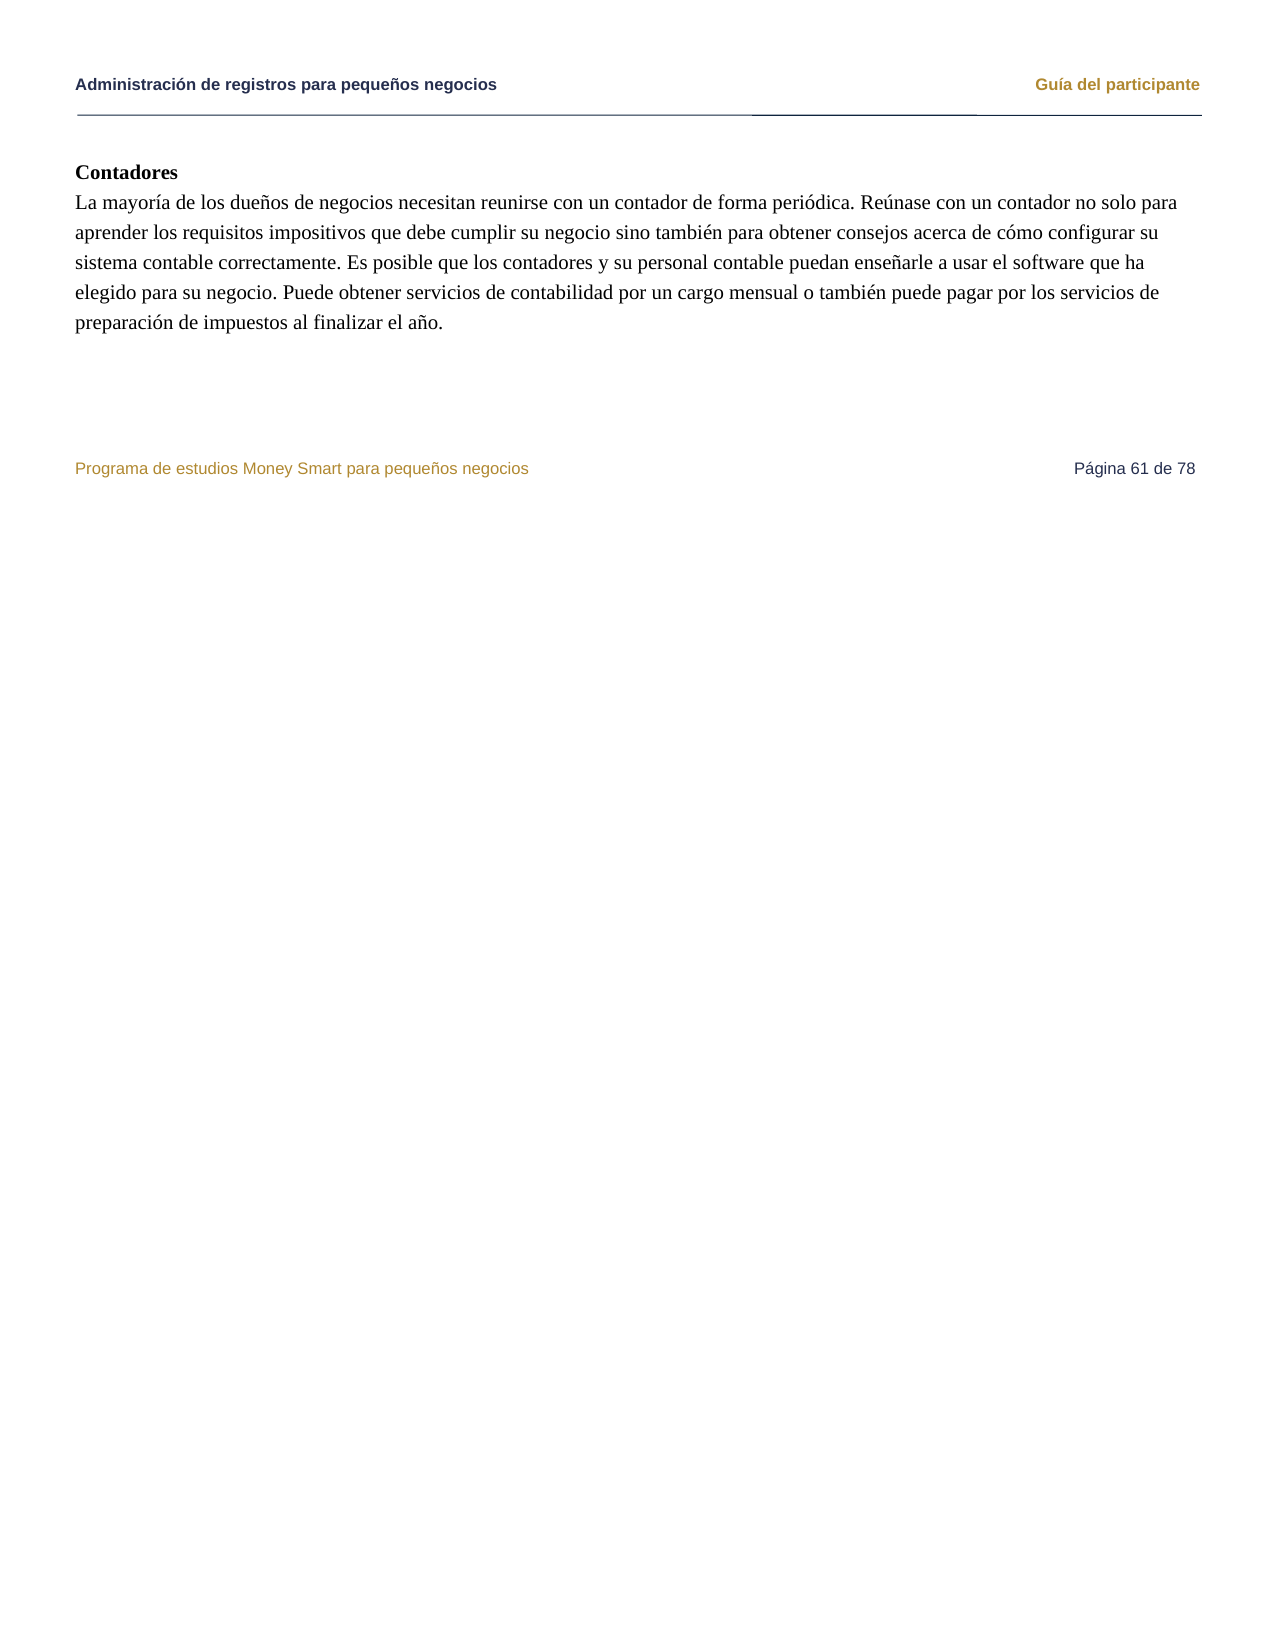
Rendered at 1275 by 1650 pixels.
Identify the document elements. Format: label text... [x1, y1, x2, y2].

text Contadores [75, 160, 1200, 184]
picture [75, 0, 1202, 289]
text La mayoría de los dueños de negocios necesitan reunirse con un contador de forma periódica. Reúnase con un contador no solo para aprender los requisitos impositivos que debe cumplir su negocio sino también para obtener consejos acerca de cómo configurar su sistema contable correctamente. Es posible que los contadores y su personal contable puedan enseñarle a usar el software que ha elegido para su negocio. Puede obtener servicios de contabilidad por un cargo mensual o también puede pagar por los servicios de preparación de impuestos al finalizar el año. [75, 190, 1200, 334]
